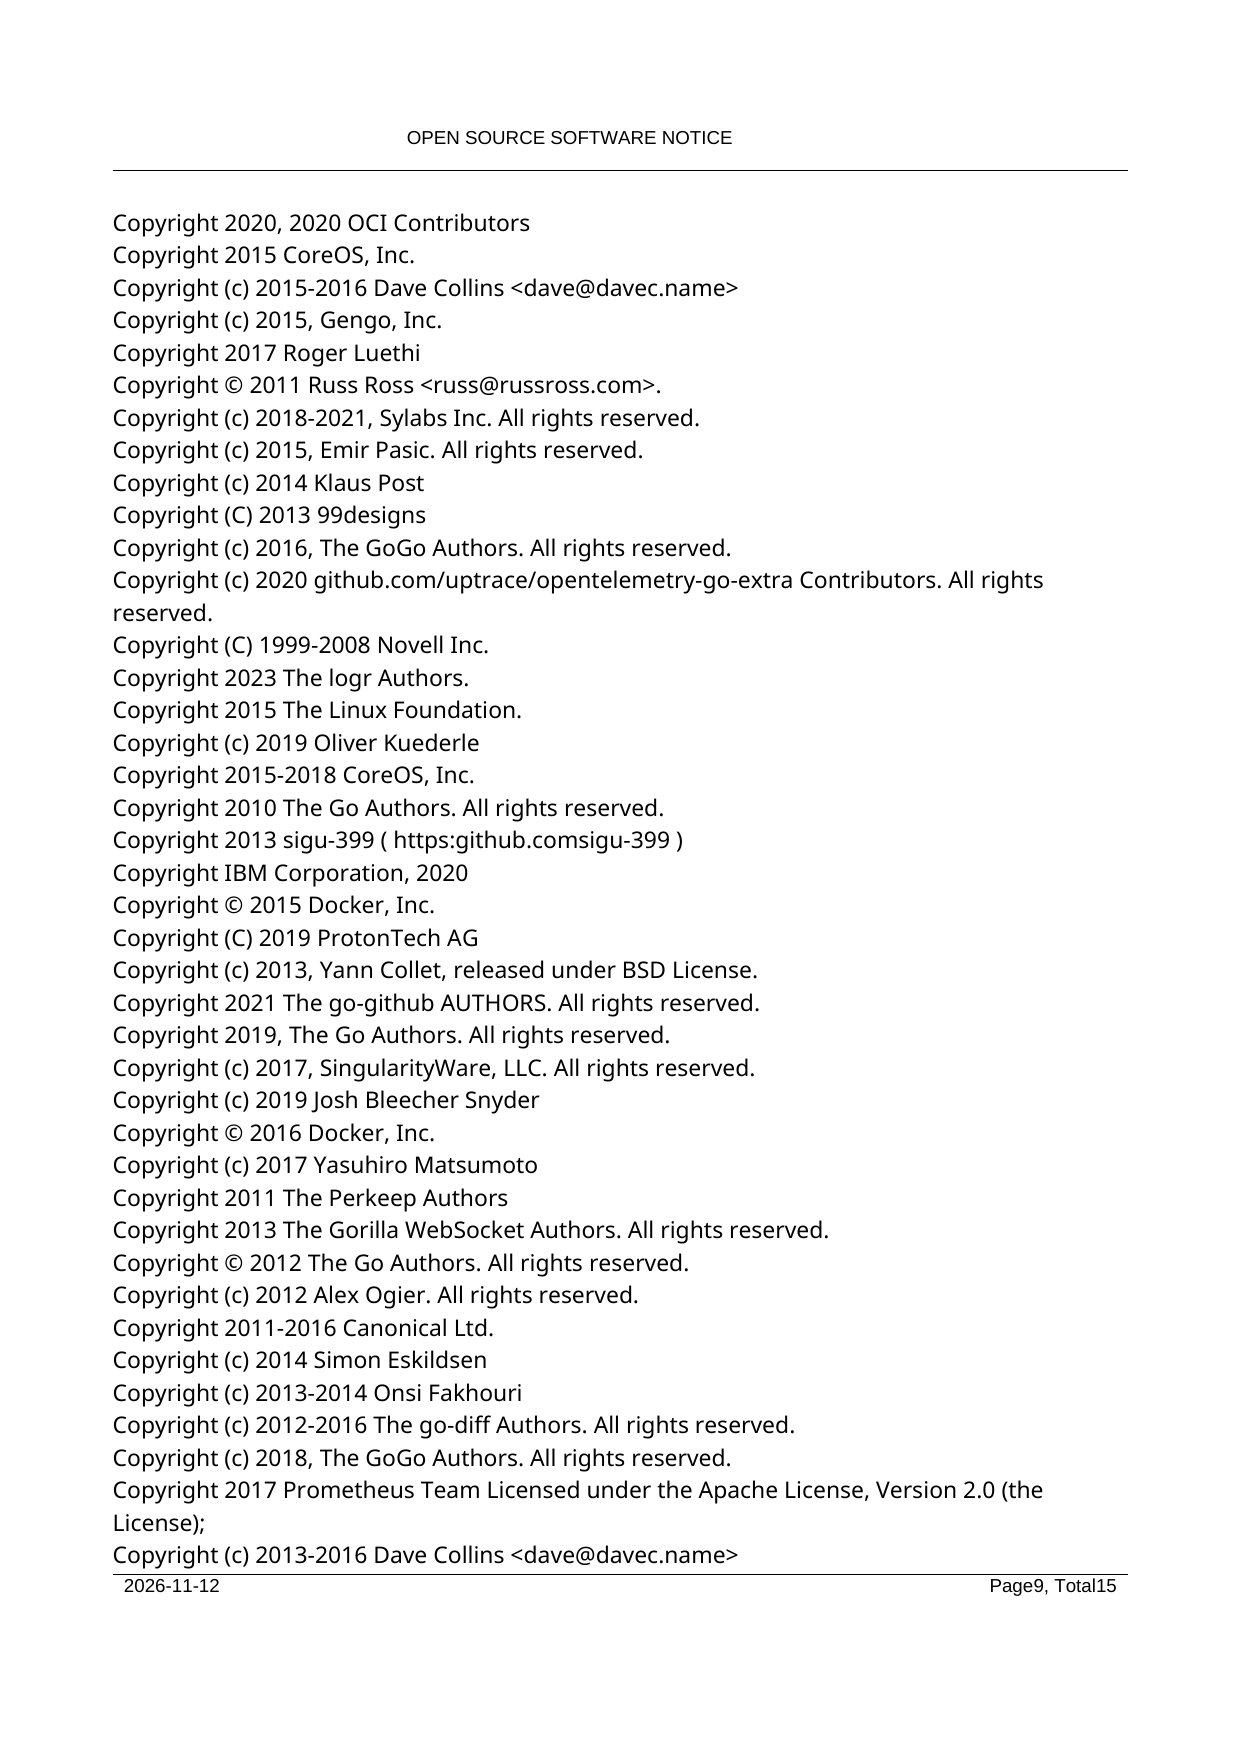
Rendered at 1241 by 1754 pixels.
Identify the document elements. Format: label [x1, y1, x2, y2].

text [112, 206, 1128, 1571]
